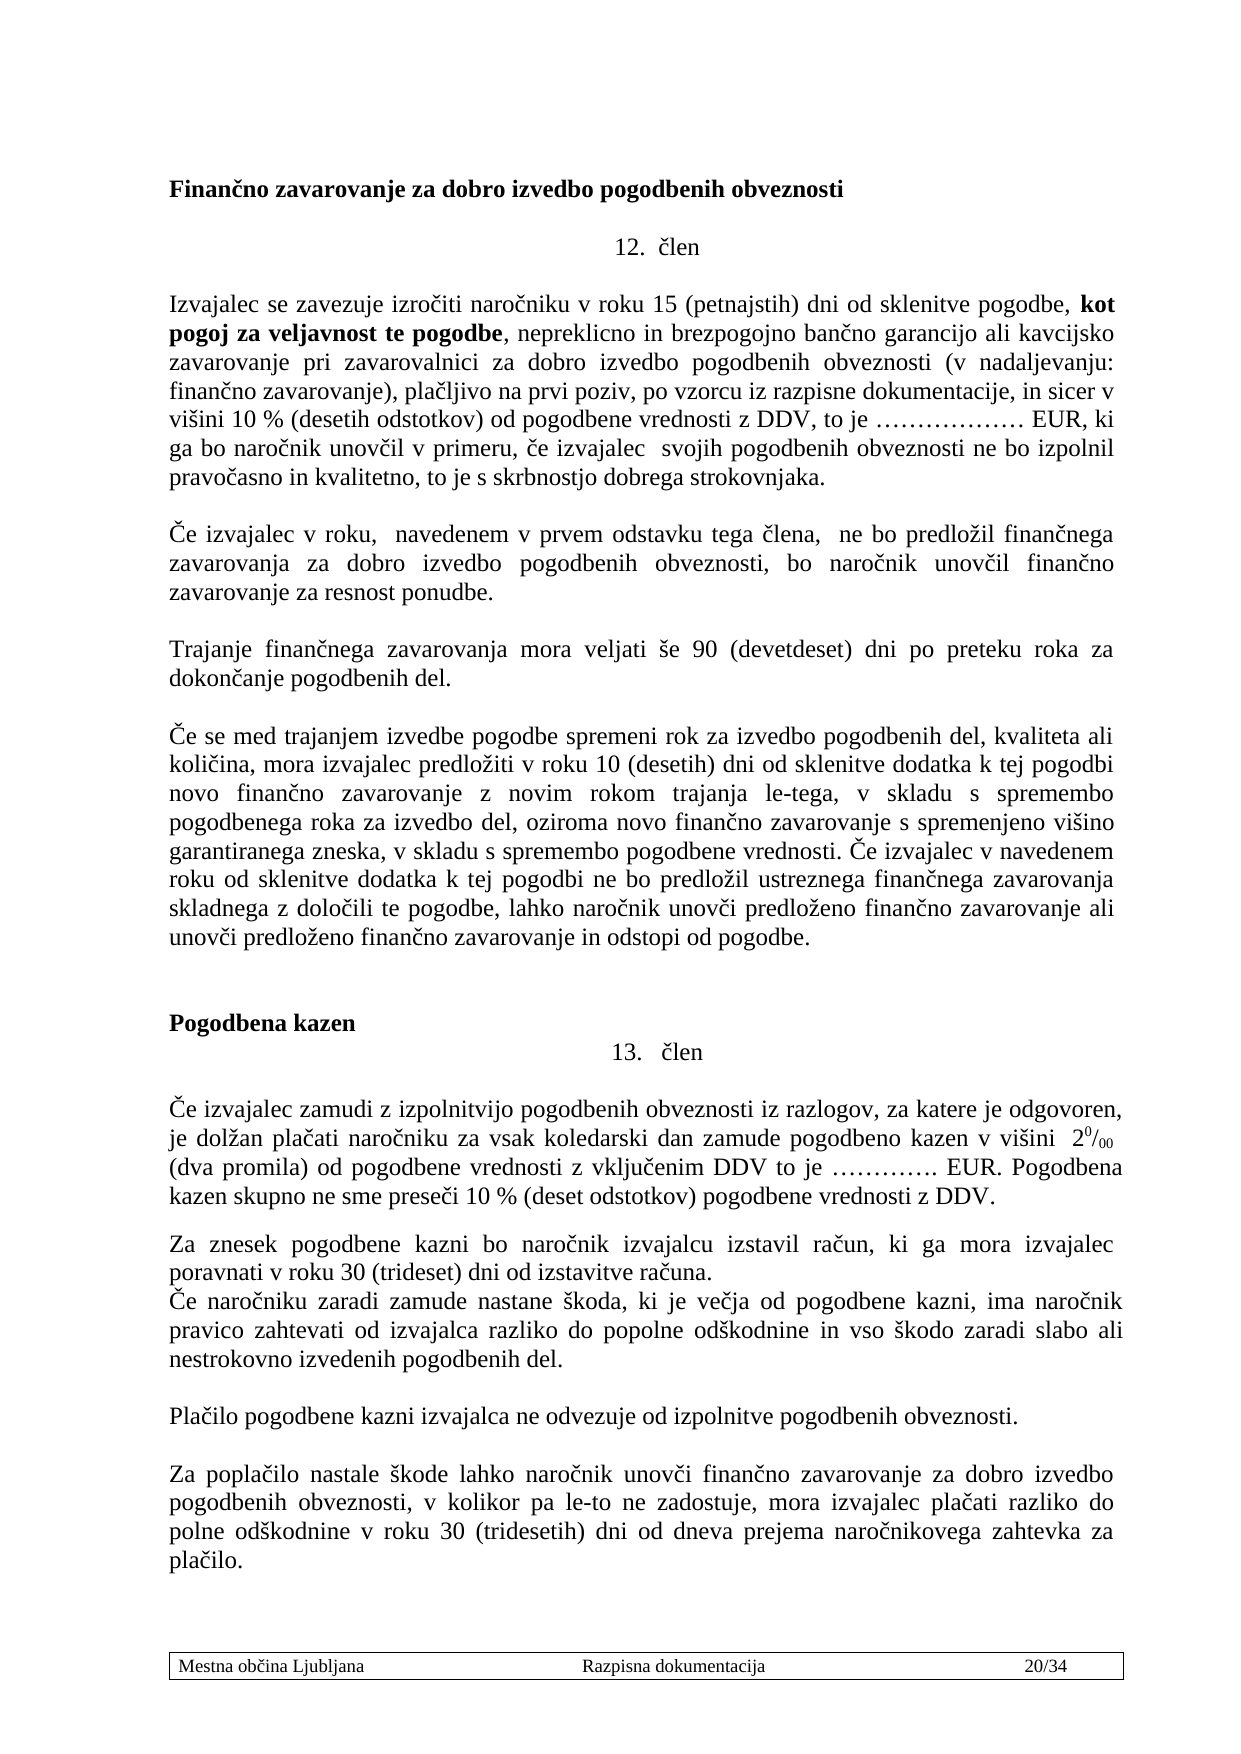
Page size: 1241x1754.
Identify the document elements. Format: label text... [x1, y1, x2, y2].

text Pogodbena kazen [169, 1008, 1115, 1037]
text Finančno zavarovanje za dobro izvedbo pogodbenih obveznosti [169, 174, 1115, 203]
text Trajanje finančnega zavarovanja mora veljati še 90 (devetdeset) dni po preteku roka za dokončanje pogodbenih del. [169, 634, 1115, 692]
text Za znesek pogodbene kazni bo naročnik izvajalcu izstavil račun, ki ga mora izvajalec poravnati v roku 30 (trideset) dni od izstavitve računa. [169, 1229, 1115, 1286]
text 13. člen [169, 1037, 1145, 1066]
text Če se med trajanjem izvedbe pogodbe spremeni rok za izvedbo pogodbenih del, kvaliteta ali količina, mora izvajalec predložiti v roku 10 (desetih) dni od sklenitve dodatka k tej pogodbi novo finančno zavarovanje z novim rokom trajanja le-tega, v skladu s spremembo pogodbenega roka za izvedbo del, oziroma novo finančno zavarovanje s spremenjeno višino garantiranega zneska, v skladu s spremembo pogodbene vrednosti. Če izvajalec v navedenem roku od sklenitve dodatka k tej pogodbi ne bo predložil ustreznega finančnega zavarovanja skladnega z določili te pogodbe, lahko naročnik unovči predloženo finančno zavarovanje ali unovči predloženo finančno zavarovanje in odstopi od pogodbe. [169, 721, 1115, 951]
text Plačilo pogodbene kazni izvajalca ne odvezuje od izpolnitve pogodbenih obveznosti. [169, 1401, 1123, 1430]
text Če izvajalec v roku, navedenem v prvem odstavku tega člena, ne bo predložil finančnega zavarovanja za dobro izvedbo pogodbenih obveznosti, bo naročnik unovčil finančno zavarovanje za resnost ponudbe. [169, 519, 1115, 606]
text Za poplačilo nastale škode lahko naročnik unovči finančno zavarovanje za dobro izvedbo pogodbenih obveznosti, v kolikor pa le-to ne zadostuje, mora izvajalec plačati razliko do polne odškodnine v roku 30 (tridesetih) dni od dneva prejema naročnikovega zahtevka za plačilo. [169, 1459, 1115, 1574]
text Če naročniku zaradi zamude nastane škoda, ki je večja od pogodbene kazni, ima naročnik pravico zahtevati od izvajalca razliko do popolne odškodnine in vso škodo zaradi slabo ali nestrokovno izvedenih pogodbenih del. [169, 1286, 1123, 1372]
text Izvajalec se zavezuje izročiti naročniku v roku 15 (petnajstih) dni od sklenitve pogodbe, kot pogoj za veljavnost te pogodbe, nepreklicno in brezpogojno bančno garancijo ali kavcijsko zavarovanje pri zavarovalnici za dobro izvedbo pogodbenih obveznosti (v nadaljevanju: finančno zavarovanje), plačljivo na prvi poziv, po vzorcu iz razpisne dokumentacije, in sicer v višini 10 % (desetih odstotkov) od pogodbene vrednosti z DDV, to je ……………… EUR, ki ga bo naročnik unovčil v primeru, če izvajalec svojih pogodbenih obveznosti ne bo izpolnil pravočasno in kvalitetno, to je s skrbnostjo dobrega strokovnjaka. [169, 289, 1115, 491]
text 12. člen [169, 232, 1145, 261]
text Če izvajalec zamudi z izpolnitvijo pogodbenih obveznosti iz razlogov, za katere je odgovoren, je dolžan plačati naročniku za vsak koledarski dan zamude pogodbeno kazen v višini 20/00 (dva promila) od pogodbene vrednosti z vključenim DDV to je …………. EUR. Pogodbena kazen skupno ne sme preseči 10 % (deset odstotkov) pogodbene vrednosti z DDV. [169, 1094, 1123, 1209]
